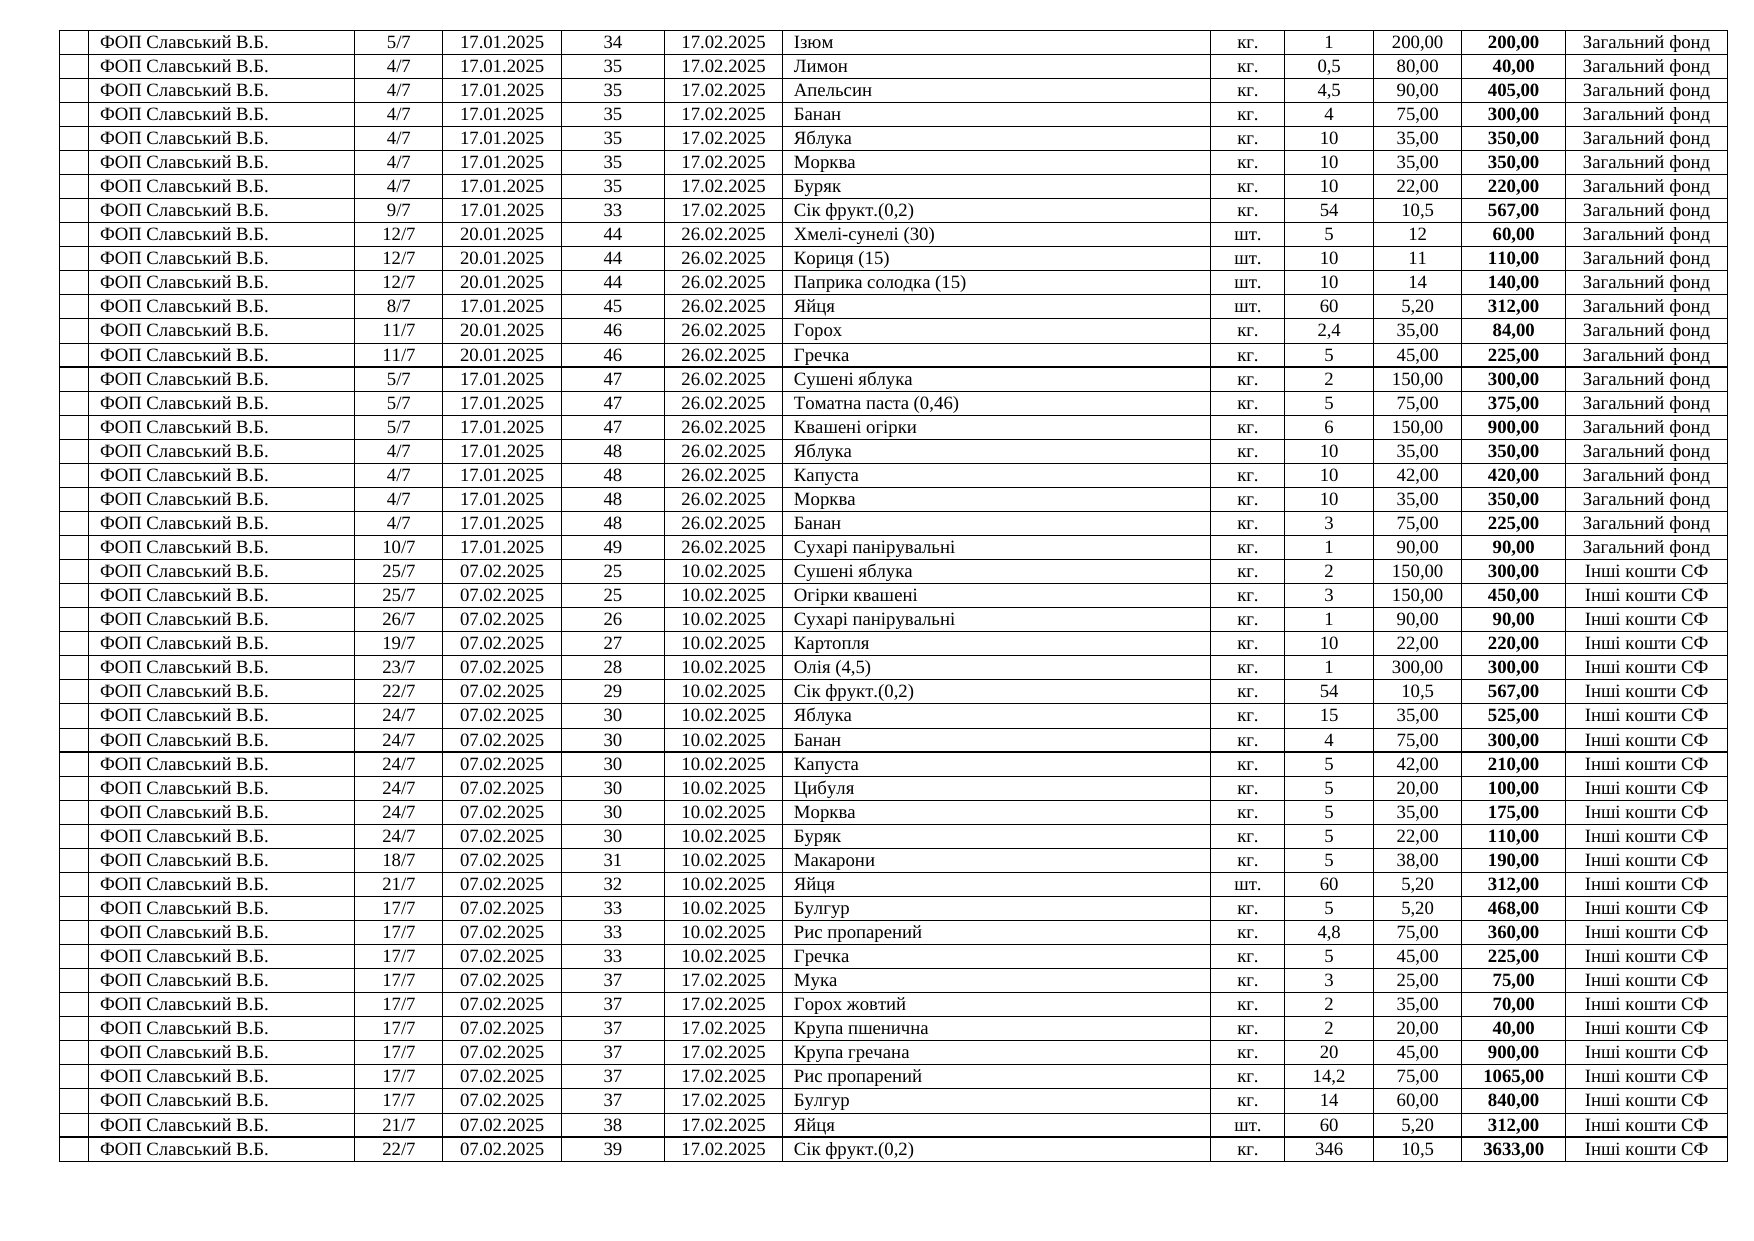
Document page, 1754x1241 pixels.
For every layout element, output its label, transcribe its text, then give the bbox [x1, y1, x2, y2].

table_cell ФОП Славський В.Б. [89, 440, 354, 463]
table_cell шт. [1211, 247, 1284, 270]
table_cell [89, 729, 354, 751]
table_cell 350,00 [1462, 127, 1565, 150]
table_cell 60 [1285, 295, 1373, 318]
table_cell 17.01.2025 [443, 488, 561, 511]
table_cell 46 [562, 319, 664, 342]
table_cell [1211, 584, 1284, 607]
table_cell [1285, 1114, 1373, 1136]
table_cell 35,00 [1374, 440, 1461, 463]
table_cell 12/7 [355, 247, 442, 270]
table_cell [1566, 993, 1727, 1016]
table_cell Сік фрукт.(0,2) [783, 199, 1210, 222]
table_cell Загальний фонд [1566, 319, 1727, 342]
table_cell ФОП Славський В.Б. [89, 295, 354, 318]
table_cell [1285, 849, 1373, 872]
table_cell кг. [1211, 127, 1284, 150]
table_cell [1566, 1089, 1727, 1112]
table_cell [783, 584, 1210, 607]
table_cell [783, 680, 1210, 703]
table_cell Загальний фонд [1566, 536, 1727, 559]
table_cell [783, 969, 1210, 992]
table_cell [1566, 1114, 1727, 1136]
table_cell 35 [562, 103, 664, 126]
table_cell Загальний фонд [1566, 512, 1727, 535]
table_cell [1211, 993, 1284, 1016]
table_cell 75,00 [1374, 512, 1461, 535]
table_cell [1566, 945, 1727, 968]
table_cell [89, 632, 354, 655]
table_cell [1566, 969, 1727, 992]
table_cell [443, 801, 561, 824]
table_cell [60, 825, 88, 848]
table_cell 17.01.2025 [443, 175, 561, 198]
table_cell 44 [562, 271, 664, 294]
table_cell Загальний фонд [1566, 55, 1727, 78]
table_cell 26.02.2025 [665, 319, 782, 342]
table_cell Яблука [783, 440, 1210, 463]
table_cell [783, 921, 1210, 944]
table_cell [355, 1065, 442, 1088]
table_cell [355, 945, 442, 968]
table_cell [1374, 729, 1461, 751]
table_cell Квашені огірки [783, 416, 1210, 439]
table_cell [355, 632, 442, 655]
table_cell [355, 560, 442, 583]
table_cell 17.01.2025 [443, 55, 561, 78]
table_cell Морква [783, 151, 1210, 174]
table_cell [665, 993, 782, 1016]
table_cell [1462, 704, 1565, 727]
table_cell 35 [562, 79, 664, 102]
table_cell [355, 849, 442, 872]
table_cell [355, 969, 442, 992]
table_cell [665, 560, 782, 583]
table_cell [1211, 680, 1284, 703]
table_cell Капуста [783, 464, 1210, 487]
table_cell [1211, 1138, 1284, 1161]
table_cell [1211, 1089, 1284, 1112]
table_cell Загальний фонд [1566, 79, 1727, 102]
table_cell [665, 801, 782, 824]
table_cell 11/7 [355, 319, 442, 342]
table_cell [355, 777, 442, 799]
table_cell 33 [562, 199, 664, 222]
table_cell 1 [1285, 536, 1373, 559]
table_cell 22,00 [1374, 175, 1461, 198]
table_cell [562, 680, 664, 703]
table_cell 4,5 [1285, 79, 1373, 102]
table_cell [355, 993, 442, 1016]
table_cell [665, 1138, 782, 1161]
table_cell 35 [562, 175, 664, 198]
table_cell 12/7 [355, 271, 442, 294]
table_cell 300,00 [1462, 368, 1565, 391]
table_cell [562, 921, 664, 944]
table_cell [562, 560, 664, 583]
table_cell шт. [1211, 271, 1284, 294]
table_cell 26.02.2025 [665, 416, 782, 439]
table_cell ФОП Славський В.Б. [89, 271, 354, 294]
table_cell Апельсин [783, 79, 1210, 102]
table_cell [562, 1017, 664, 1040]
table_cell кг. [1211, 103, 1284, 126]
table_cell 17.01.2025 [443, 199, 561, 222]
table_cell 60,00 [1462, 223, 1565, 246]
table_cell 17.01.2025 [443, 151, 561, 174]
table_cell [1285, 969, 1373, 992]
table_cell 17.01.2025 [443, 295, 561, 318]
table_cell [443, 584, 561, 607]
table_cell 17.02.2025 [665, 127, 782, 150]
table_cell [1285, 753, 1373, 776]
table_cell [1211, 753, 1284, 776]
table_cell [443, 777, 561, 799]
table_cell 14 [1374, 271, 1461, 294]
table_cell Загальний фонд [1566, 368, 1727, 391]
table_cell [60, 55, 88, 78]
table_cell 34 [562, 31, 664, 54]
table_cell [60, 199, 88, 222]
table_cell 150,00 [1374, 416, 1461, 439]
table_cell ФОП Славський В.Б. [89, 368, 354, 391]
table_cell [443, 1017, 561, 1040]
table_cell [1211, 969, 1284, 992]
table_cell [60, 271, 88, 294]
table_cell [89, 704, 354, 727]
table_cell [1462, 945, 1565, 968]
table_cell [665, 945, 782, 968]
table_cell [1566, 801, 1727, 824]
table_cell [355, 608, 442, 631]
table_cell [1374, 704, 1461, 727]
table_cell 6 [1285, 416, 1373, 439]
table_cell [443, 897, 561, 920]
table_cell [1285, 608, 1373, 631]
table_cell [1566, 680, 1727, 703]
table_cell кг. [1211, 31, 1284, 54]
table_cell 17.01.2025 [443, 368, 561, 391]
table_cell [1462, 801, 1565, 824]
table_cell 26.02.2025 [665, 271, 782, 294]
table_cell 9/7 [355, 199, 442, 222]
table_cell Загальний фонд [1566, 271, 1727, 294]
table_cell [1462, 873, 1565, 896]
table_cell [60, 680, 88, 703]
table_cell 4/7 [355, 488, 442, 511]
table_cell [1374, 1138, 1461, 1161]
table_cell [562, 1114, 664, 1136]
table_cell Загальний фонд [1566, 392, 1727, 414]
table_cell Банан [783, 512, 1210, 535]
table_cell 5/7 [355, 416, 442, 439]
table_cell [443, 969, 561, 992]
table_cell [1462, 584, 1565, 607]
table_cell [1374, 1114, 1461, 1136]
table_cell шт. [1211, 295, 1284, 318]
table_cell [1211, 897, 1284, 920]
table_cell 35,00 [1374, 319, 1461, 342]
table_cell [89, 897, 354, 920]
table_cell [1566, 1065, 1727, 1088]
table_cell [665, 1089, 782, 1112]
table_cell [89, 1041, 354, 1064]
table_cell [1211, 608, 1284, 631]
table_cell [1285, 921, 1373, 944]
table_cell 20.01.2025 [443, 319, 561, 342]
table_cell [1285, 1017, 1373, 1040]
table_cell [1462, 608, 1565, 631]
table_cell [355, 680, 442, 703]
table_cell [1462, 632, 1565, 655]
table_cell 47 [562, 368, 664, 391]
table_cell 45 [562, 295, 664, 318]
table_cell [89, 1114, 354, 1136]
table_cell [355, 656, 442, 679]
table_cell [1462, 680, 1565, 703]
table_cell Загальний фонд [1566, 127, 1727, 150]
table_cell 54 [1285, 199, 1373, 222]
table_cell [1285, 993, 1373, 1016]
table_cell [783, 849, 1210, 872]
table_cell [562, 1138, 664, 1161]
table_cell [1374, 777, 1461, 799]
table_cell 17.01.2025 [443, 127, 561, 150]
table_cell Сухарі панірувальні [783, 536, 1210, 559]
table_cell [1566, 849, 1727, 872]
table_cell Загальний фонд [1566, 31, 1727, 54]
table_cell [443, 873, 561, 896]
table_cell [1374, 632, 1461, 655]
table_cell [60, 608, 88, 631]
table_cell 10 [1285, 488, 1373, 511]
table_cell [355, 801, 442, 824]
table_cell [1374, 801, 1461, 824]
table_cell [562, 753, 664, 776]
table_cell 90,00 [1374, 79, 1461, 102]
table_cell 44 [562, 247, 664, 270]
table_cell кг. [1211, 319, 1284, 342]
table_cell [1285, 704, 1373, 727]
table_cell 10 [1285, 127, 1373, 150]
table_cell ФОП Славський В.Б. [89, 464, 354, 487]
table_cell [60, 440, 88, 463]
table_cell 48 [562, 464, 664, 487]
table_cell 225,00 [1462, 344, 1565, 366]
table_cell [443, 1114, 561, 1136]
table_cell ФОП Славський В.Б. [89, 536, 354, 559]
table_cell ФОП Славський В.Б. [89, 416, 354, 439]
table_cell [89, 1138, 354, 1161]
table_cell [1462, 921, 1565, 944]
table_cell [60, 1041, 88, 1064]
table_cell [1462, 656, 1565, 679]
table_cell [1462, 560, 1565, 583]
table_cell 17.02.2025 [665, 31, 782, 54]
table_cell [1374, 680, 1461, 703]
table_cell ФОП Славський В.Б. [89, 199, 354, 222]
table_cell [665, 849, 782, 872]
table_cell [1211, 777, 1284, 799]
table_cell [60, 464, 88, 487]
table_cell Загальний фонд [1566, 199, 1727, 222]
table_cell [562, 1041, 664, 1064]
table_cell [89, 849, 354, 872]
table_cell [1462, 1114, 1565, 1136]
table_cell [60, 512, 88, 535]
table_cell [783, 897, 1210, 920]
table_cell Загальний фонд [1566, 295, 1727, 318]
table_cell 26.02.2025 [665, 344, 782, 366]
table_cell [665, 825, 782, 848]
table_cell 312,00 [1462, 295, 1565, 318]
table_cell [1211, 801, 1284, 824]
table_cell 35,00 [1374, 488, 1461, 511]
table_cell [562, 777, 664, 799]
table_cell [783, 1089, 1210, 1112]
table_cell 49 [562, 536, 664, 559]
table_cell Хмелі-сунелі (30) [783, 223, 1210, 246]
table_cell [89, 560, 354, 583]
table_cell 300,00 [1462, 103, 1565, 126]
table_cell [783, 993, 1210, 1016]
table_cell ФОП Славський В.Б. [89, 127, 354, 150]
table_cell 420,00 [1462, 464, 1565, 487]
table_cell кг. [1211, 440, 1284, 463]
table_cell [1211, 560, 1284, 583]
table_cell 48 [562, 488, 664, 511]
table_cell 20.01.2025 [443, 271, 561, 294]
table_cell 4/7 [355, 127, 442, 150]
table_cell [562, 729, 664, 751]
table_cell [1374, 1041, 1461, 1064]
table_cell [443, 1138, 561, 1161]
table_cell [60, 416, 88, 439]
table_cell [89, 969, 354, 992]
table_cell кг. [1211, 488, 1284, 511]
table_cell 35,00 [1374, 127, 1461, 150]
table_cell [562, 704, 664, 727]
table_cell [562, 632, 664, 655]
table_cell 20.01.2025 [443, 344, 561, 366]
table_cell Загальний фонд [1566, 151, 1727, 174]
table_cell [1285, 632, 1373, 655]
table_cell 350,00 [1462, 488, 1565, 511]
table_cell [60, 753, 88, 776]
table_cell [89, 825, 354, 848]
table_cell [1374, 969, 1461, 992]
table_cell 4/7 [355, 440, 442, 463]
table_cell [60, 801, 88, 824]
table_cell [60, 488, 88, 511]
table_cell 17.01.2025 [443, 512, 561, 535]
table_cell Загальний фонд [1566, 175, 1727, 198]
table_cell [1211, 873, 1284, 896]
table_cell 5/7 [355, 392, 442, 414]
table_cell 225,00 [1462, 512, 1565, 535]
table_cell 350,00 [1462, 440, 1565, 463]
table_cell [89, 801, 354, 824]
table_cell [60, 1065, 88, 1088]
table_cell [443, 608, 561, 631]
table_cell 17.02.2025 [665, 175, 782, 198]
table_cell 5/7 [355, 31, 442, 54]
table_cell 5,20 [1374, 295, 1461, 318]
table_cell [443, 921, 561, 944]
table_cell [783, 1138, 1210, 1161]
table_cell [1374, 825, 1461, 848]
table_cell 75,00 [1374, 392, 1461, 414]
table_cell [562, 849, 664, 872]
table_cell кг. [1211, 416, 1284, 439]
table_cell [60, 175, 88, 198]
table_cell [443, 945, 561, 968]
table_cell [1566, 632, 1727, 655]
table_cell Загальний фонд [1566, 488, 1727, 511]
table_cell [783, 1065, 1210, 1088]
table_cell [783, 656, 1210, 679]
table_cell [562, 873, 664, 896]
table_cell Яйця [783, 295, 1210, 318]
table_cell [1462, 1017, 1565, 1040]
table_cell Томатна паста (0,46) [783, 392, 1210, 414]
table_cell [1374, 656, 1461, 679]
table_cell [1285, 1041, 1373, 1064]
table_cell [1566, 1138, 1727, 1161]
table_cell 42,00 [1374, 464, 1461, 487]
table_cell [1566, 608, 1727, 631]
table_cell [60, 247, 88, 270]
table_cell ФОП Славський В.Б. [89, 223, 354, 246]
table_cell кг. [1211, 536, 1284, 559]
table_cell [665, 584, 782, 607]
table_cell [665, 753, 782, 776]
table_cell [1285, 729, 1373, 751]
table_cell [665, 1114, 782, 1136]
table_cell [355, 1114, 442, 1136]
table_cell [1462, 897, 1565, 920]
table_cell 567,00 [1462, 199, 1565, 222]
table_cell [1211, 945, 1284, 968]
table_cell 45,00 [1374, 344, 1461, 366]
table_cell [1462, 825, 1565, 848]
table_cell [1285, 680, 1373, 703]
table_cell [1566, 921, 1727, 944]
table_cell 11/7 [355, 344, 442, 366]
table_cell 17.01.2025 [443, 536, 561, 559]
table_cell 12/7 [355, 223, 442, 246]
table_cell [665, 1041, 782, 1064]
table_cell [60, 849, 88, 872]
table_cell ФОП Славський В.Б. [89, 55, 354, 78]
table_cell 17.02.2025 [665, 79, 782, 102]
table_cell ФОП Славський В.Б. [89, 79, 354, 102]
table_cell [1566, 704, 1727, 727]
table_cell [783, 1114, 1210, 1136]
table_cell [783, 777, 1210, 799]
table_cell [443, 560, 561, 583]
table_cell 17.01.2025 [443, 392, 561, 414]
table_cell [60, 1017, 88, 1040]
table_cell [60, 151, 88, 174]
table_cell Морква [783, 488, 1210, 511]
table_cell ФОП Славський В.Б. [89, 512, 354, 535]
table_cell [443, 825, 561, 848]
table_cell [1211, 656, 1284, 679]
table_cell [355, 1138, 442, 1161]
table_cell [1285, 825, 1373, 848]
table_cell 47 [562, 392, 664, 414]
table_cell 26.02.2025 [665, 440, 782, 463]
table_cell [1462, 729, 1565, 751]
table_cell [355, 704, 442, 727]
table_cell 26.02.2025 [665, 392, 782, 414]
table_cell 900,00 [1462, 416, 1565, 439]
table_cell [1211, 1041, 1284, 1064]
table_cell 8/7 [355, 295, 442, 318]
table_cell кг. [1211, 464, 1284, 487]
table_cell Загальний фонд [1566, 223, 1727, 246]
table_cell 90,00 [1374, 536, 1461, 559]
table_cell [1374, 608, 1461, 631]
table_cell ФОП Славський В.Б. [89, 103, 354, 126]
table_cell 4/7 [355, 512, 442, 535]
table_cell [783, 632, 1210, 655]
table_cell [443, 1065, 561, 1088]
table_cell 375,00 [1462, 392, 1565, 414]
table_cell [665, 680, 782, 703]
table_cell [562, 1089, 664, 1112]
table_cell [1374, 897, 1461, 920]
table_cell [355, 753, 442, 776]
table_cell 17.01.2025 [443, 416, 561, 439]
table_cell 17.02.2025 [665, 199, 782, 222]
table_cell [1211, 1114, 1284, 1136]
table_cell Загальний фонд [1566, 440, 1727, 463]
table_cell ФОП Славський В.Б. [89, 392, 354, 414]
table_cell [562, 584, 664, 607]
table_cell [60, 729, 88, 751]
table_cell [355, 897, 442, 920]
table_cell 44 [562, 223, 664, 246]
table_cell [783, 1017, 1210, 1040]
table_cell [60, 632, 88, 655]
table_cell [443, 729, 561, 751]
table_cell 0,5 [1285, 55, 1373, 78]
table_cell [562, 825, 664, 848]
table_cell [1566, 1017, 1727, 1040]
table_cell 17.02.2025 [665, 55, 782, 78]
table_cell 26.02.2025 [665, 247, 782, 270]
table_cell 17.02.2025 [665, 103, 782, 126]
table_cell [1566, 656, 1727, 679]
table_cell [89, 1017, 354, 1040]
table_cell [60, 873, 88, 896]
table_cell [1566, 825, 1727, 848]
table_cell Яблука [783, 127, 1210, 150]
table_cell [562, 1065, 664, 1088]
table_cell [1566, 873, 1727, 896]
table_cell 35 [562, 127, 664, 150]
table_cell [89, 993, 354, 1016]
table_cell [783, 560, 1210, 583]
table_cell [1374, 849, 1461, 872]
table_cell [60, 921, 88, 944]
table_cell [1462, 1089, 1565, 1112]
table_cell Кориця (15) [783, 247, 1210, 270]
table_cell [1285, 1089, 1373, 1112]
table_cell [60, 560, 88, 583]
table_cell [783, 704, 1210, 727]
table_cell 4/7 [355, 175, 442, 198]
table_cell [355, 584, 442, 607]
table_cell 26.02.2025 [665, 512, 782, 535]
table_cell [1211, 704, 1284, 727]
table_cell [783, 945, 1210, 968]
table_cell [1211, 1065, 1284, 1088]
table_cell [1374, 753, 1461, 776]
table_cell 47 [562, 416, 664, 439]
table_cell кг. [1211, 175, 1284, 198]
table_cell Загальний фонд [1566, 344, 1727, 366]
table_cell [60, 319, 88, 342]
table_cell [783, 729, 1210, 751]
table_cell [60, 79, 88, 102]
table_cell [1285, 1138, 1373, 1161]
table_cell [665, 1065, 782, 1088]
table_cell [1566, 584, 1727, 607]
table_cell 350,00 [1462, 151, 1565, 174]
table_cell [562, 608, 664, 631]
table_cell Ізюм [783, 31, 1210, 54]
table_cell 200,00 [1374, 31, 1461, 54]
table_cell ФОП Славський В.Б. [89, 151, 354, 174]
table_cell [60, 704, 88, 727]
table_cell 140,00 [1462, 271, 1565, 294]
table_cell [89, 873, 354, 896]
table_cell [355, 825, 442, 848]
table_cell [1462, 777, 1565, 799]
table_cell 20.01.2025 [443, 247, 561, 270]
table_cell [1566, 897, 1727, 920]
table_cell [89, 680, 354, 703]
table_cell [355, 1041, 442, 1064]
table_cell 110,00 [1462, 247, 1565, 270]
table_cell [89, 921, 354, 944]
table_cell 10 [1285, 440, 1373, 463]
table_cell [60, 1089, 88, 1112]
table_cell 40,00 [1462, 55, 1565, 78]
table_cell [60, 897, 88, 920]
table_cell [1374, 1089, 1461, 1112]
table_cell Лимон [783, 55, 1210, 78]
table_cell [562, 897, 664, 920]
table_cell 26.02.2025 [665, 295, 782, 318]
table_cell кг. [1211, 512, 1284, 535]
table_cell [60, 223, 88, 246]
table_cell 17.01.2025 [443, 464, 561, 487]
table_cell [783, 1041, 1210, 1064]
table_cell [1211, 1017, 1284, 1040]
table_cell 3 [1285, 512, 1373, 535]
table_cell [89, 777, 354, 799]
table_cell 26.02.2025 [665, 223, 782, 246]
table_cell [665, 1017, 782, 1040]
table_cell [60, 392, 88, 414]
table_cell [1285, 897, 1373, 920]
table_cell 4/7 [355, 464, 442, 487]
table_cell 4/7 [355, 55, 442, 78]
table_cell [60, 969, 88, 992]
table_cell ФОП Славський В.Б. [89, 175, 354, 198]
table_cell Сушені яблука [783, 368, 1210, 391]
table_cell Банан [783, 103, 1210, 126]
table_cell 1 [1285, 31, 1373, 54]
table_cell 4/7 [355, 151, 442, 174]
table_cell 5 [1285, 223, 1373, 246]
table_cell Загальний фонд [1566, 416, 1727, 439]
table_cell шт. [1211, 223, 1284, 246]
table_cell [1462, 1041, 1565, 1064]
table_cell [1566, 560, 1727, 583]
table_cell 84,00 [1462, 319, 1565, 342]
table_cell 5/7 [355, 368, 442, 391]
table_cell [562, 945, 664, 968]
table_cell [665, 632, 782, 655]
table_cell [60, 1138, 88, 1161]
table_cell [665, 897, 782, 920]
table_cell ФОП Славський В.Б. [89, 31, 354, 54]
table_cell 26.02.2025 [665, 536, 782, 559]
table_cell 10,5 [1374, 199, 1461, 222]
table_cell 4/7 [355, 103, 442, 126]
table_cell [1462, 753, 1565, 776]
table_cell кг. [1211, 392, 1284, 414]
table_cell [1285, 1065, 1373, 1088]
table_cell 4/7 [355, 79, 442, 102]
table_cell 2 [1285, 368, 1373, 391]
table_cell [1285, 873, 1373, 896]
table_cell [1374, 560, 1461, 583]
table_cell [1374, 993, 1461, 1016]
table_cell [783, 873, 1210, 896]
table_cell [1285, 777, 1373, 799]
table_cell Загальний фонд [1566, 103, 1727, 126]
table_cell 405,00 [1462, 79, 1565, 102]
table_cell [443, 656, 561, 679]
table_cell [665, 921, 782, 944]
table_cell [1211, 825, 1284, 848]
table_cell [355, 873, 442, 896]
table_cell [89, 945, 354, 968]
table_cell Гречка [783, 344, 1210, 366]
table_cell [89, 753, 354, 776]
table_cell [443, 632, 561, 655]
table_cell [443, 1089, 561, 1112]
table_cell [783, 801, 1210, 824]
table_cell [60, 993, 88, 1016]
table_cell 10 [1285, 151, 1373, 174]
table_cell 17.01.2025 [443, 79, 561, 102]
table_cell 17.01.2025 [443, 103, 561, 126]
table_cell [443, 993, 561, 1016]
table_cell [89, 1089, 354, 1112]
table_cell 20.01.2025 [443, 223, 561, 246]
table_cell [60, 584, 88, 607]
table_cell Загальний фонд [1566, 247, 1727, 270]
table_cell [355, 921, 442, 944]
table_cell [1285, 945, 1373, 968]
table_cell 2,4 [1285, 319, 1373, 342]
table_cell [60, 368, 88, 391]
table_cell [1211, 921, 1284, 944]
table_cell 5 [1285, 344, 1373, 366]
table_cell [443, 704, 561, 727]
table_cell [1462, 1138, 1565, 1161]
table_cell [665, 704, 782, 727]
table_cell ФОП Славський В.Б. [89, 247, 354, 270]
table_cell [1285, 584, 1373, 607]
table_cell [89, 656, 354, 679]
table_cell кг. [1211, 344, 1284, 366]
table_cell ФОП Славський В.Б. [89, 344, 354, 366]
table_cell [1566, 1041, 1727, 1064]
table_cell 35 [562, 55, 664, 78]
table_cell [60, 344, 88, 366]
table_cell [60, 127, 88, 150]
table_cell 46 [562, 344, 664, 366]
table_cell Буряк [783, 175, 1210, 198]
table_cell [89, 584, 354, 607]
table_cell 48 [562, 512, 664, 535]
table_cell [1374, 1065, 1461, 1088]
table_cell 17.02.2025 [665, 151, 782, 174]
table_cell 150,00 [1374, 368, 1461, 391]
table_cell [60, 536, 88, 559]
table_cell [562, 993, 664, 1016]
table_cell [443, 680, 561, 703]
table_cell кг. [1211, 79, 1284, 102]
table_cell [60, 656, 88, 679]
table_cell ФОП Славський В.Б. [89, 319, 354, 342]
table_cell 48 [562, 440, 664, 463]
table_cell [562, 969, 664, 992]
table_cell Загальний фонд [1566, 464, 1727, 487]
table_cell 80,00 [1374, 55, 1461, 78]
table_cell 17.01.2025 [443, 31, 561, 54]
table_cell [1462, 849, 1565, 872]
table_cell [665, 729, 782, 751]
table_cell 17.01.2025 [443, 440, 561, 463]
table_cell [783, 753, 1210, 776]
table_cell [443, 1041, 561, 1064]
table_cell [60, 31, 88, 54]
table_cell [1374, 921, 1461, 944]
table_cell кг. [1211, 368, 1284, 391]
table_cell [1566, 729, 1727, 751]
table_cell 26.02.2025 [665, 464, 782, 487]
table_cell ФОП Славський В.Б. [89, 488, 354, 511]
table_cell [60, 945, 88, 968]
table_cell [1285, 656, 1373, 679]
table_cell 220,00 [1462, 175, 1565, 198]
table_cell 200,00 [1462, 31, 1565, 54]
table_cell 35 [562, 151, 664, 174]
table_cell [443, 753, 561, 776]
table_cell 26.02.2025 [665, 488, 782, 511]
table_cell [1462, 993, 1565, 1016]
table_cell 26.02.2025 [665, 368, 782, 391]
table_cell кг. [1211, 151, 1284, 174]
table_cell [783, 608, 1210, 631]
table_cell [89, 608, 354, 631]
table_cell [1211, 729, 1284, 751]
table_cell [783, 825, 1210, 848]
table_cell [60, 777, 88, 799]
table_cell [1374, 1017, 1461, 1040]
table_cell 35,00 [1374, 151, 1461, 174]
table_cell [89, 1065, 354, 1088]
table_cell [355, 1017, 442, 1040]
table_cell 10 [1285, 271, 1373, 294]
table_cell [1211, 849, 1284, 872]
table_cell 5 [1285, 392, 1373, 414]
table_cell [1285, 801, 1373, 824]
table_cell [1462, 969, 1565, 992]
table_cell 10 [1285, 464, 1373, 487]
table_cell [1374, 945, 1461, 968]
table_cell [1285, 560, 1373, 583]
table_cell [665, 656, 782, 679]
table_cell 75,00 [1374, 103, 1461, 126]
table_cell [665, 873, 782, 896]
table_cell [60, 295, 88, 318]
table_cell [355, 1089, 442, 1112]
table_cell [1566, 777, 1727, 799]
table_cell 10/7 [355, 536, 442, 559]
table_cell кг. [1211, 55, 1284, 78]
table_cell 11 [1374, 247, 1461, 270]
table_cell 90,00 [1462, 536, 1565, 559]
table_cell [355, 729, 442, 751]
table_cell 10 [1285, 247, 1373, 270]
table_cell 10 [1285, 175, 1373, 198]
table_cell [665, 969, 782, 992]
table_cell [60, 103, 88, 126]
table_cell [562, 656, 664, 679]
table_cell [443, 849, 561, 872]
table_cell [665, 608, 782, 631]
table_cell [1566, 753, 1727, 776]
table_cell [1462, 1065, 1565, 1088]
table_cell Паприка солодка (15) [783, 271, 1210, 294]
table_cell кг. [1211, 199, 1284, 222]
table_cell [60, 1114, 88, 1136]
table_cell Горох [783, 319, 1210, 342]
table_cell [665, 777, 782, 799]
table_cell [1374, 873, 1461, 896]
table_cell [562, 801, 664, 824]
table_cell 12 [1374, 223, 1461, 246]
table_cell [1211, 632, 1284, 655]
table_cell 4 [1285, 103, 1373, 126]
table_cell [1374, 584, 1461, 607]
